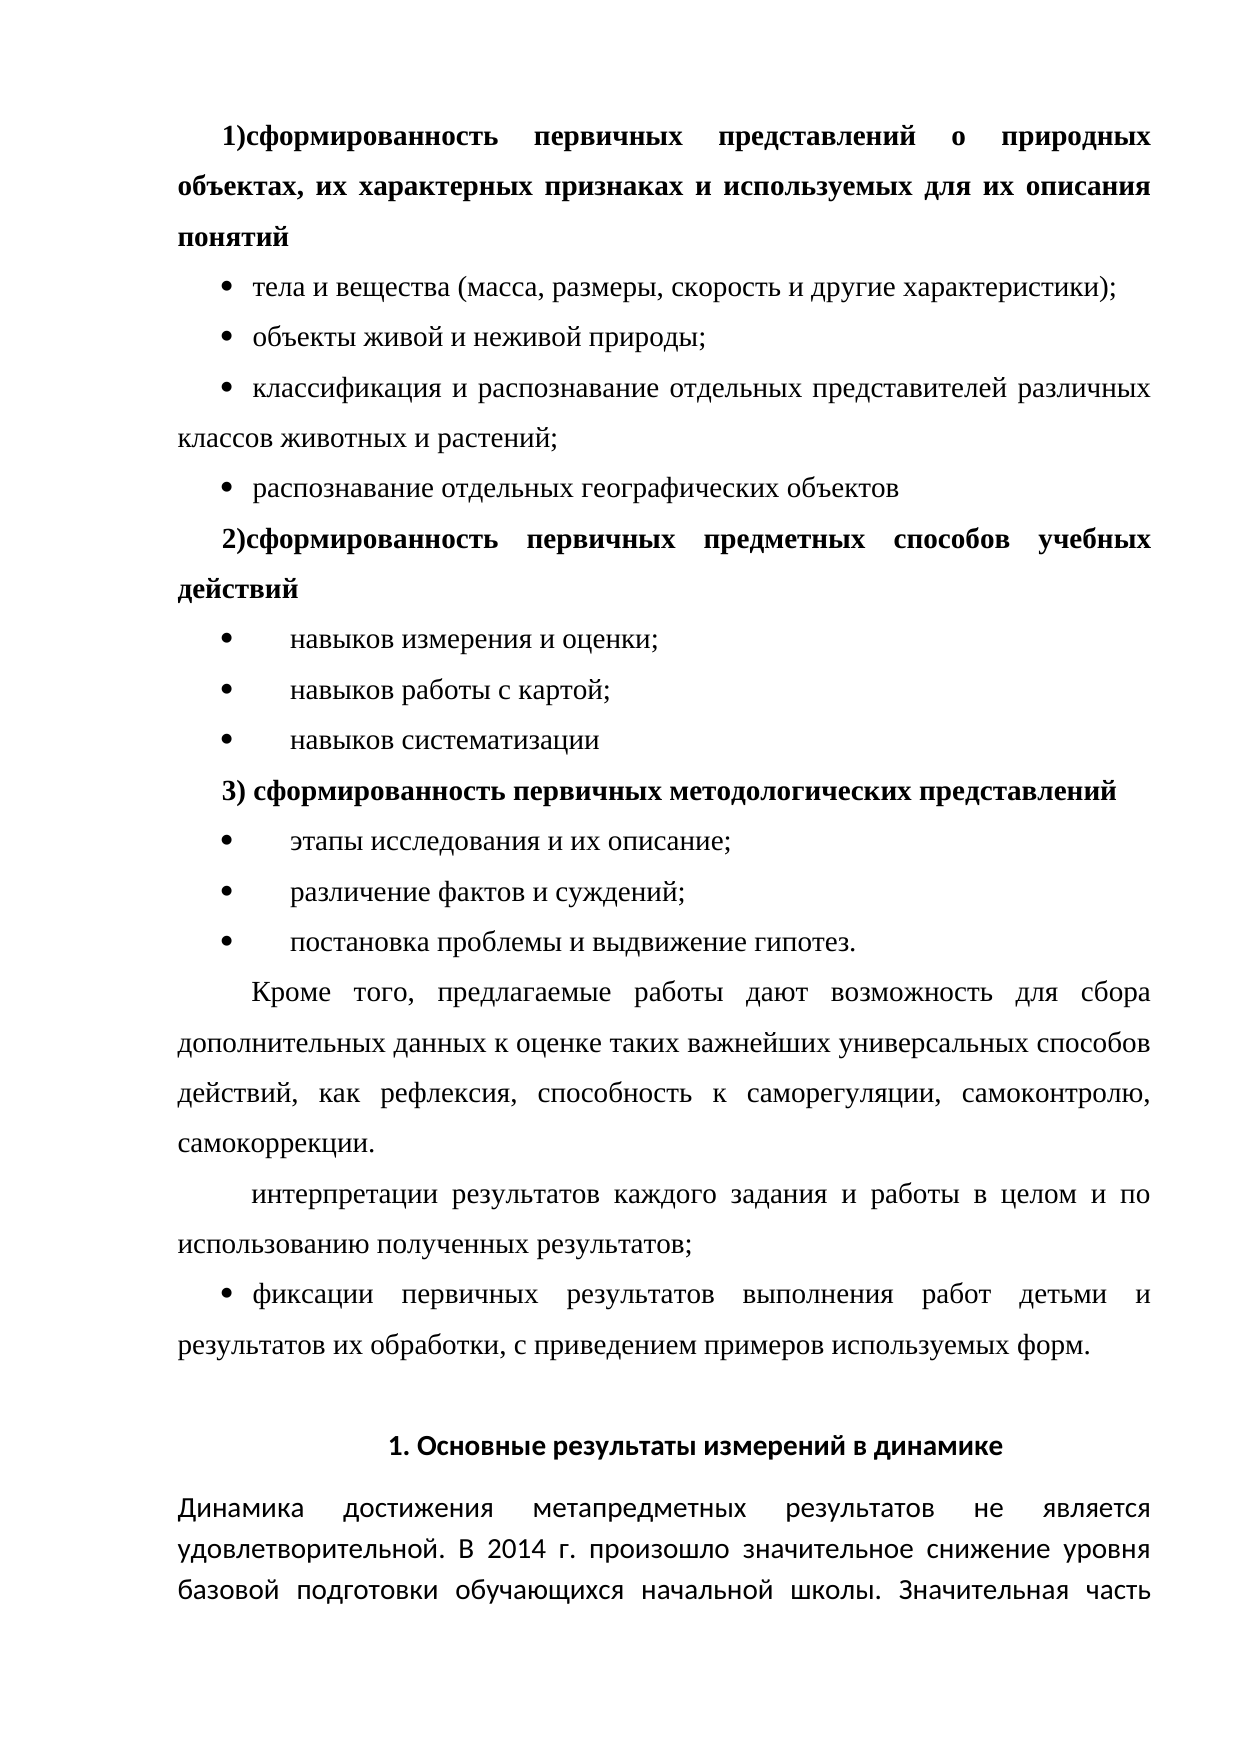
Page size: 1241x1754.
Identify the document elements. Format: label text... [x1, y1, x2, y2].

text 1)сформированность первичных представлений о природных объектах, их характерных признаках и используемых для их описания понятий [177, 118, 1152, 252]
list этапы исследования и их описание; [177, 823, 1152, 857]
text 2)сформированность первичных предметных способов учебных действий [177, 521, 1152, 605]
list навыков систематизации [177, 722, 1152, 756]
list тела и вещества (масса, размеры, скорость и другие характеристики); [177, 269, 1152, 303]
list фиксации первичных результатов выполнения работ детьми и результатов их обработки, с приведением примеров используемых форм. [177, 1276, 1152, 1360]
text 3) сформированность первичных методологических представлений [177, 773, 1152, 806]
text Кроме того, предлагаемые работы дают возможность для сбора дополнительных данных к оценке таких важнейших универсальных способов действий, как рефлексия, способность к саморегуляции, самоконтролю, самокоррекции. [177, 974, 1152, 1159]
text 1. Основные результаты измерений в динамике [240, 1427, 1152, 1463]
list навыков работы с картой; [177, 672, 1152, 706]
list различение фактов и суждений; [177, 874, 1152, 907]
list объекты живой и неживой природы; [177, 319, 1152, 353]
list навыков измерения и оценки; [177, 622, 1152, 655]
list постановка проблемы и выдвижение гипотез. [177, 924, 1152, 958]
list распознавание отдельных географических объектов [177, 471, 1152, 504]
list классификация и распознавание отдельных представителей различных классов животных и растений; [177, 370, 1152, 454]
text интерпретации результатов каждого задания и работы в целом и по использованию полученных результатов; [177, 1176, 1152, 1259]
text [177, 1489, 1152, 1607]
